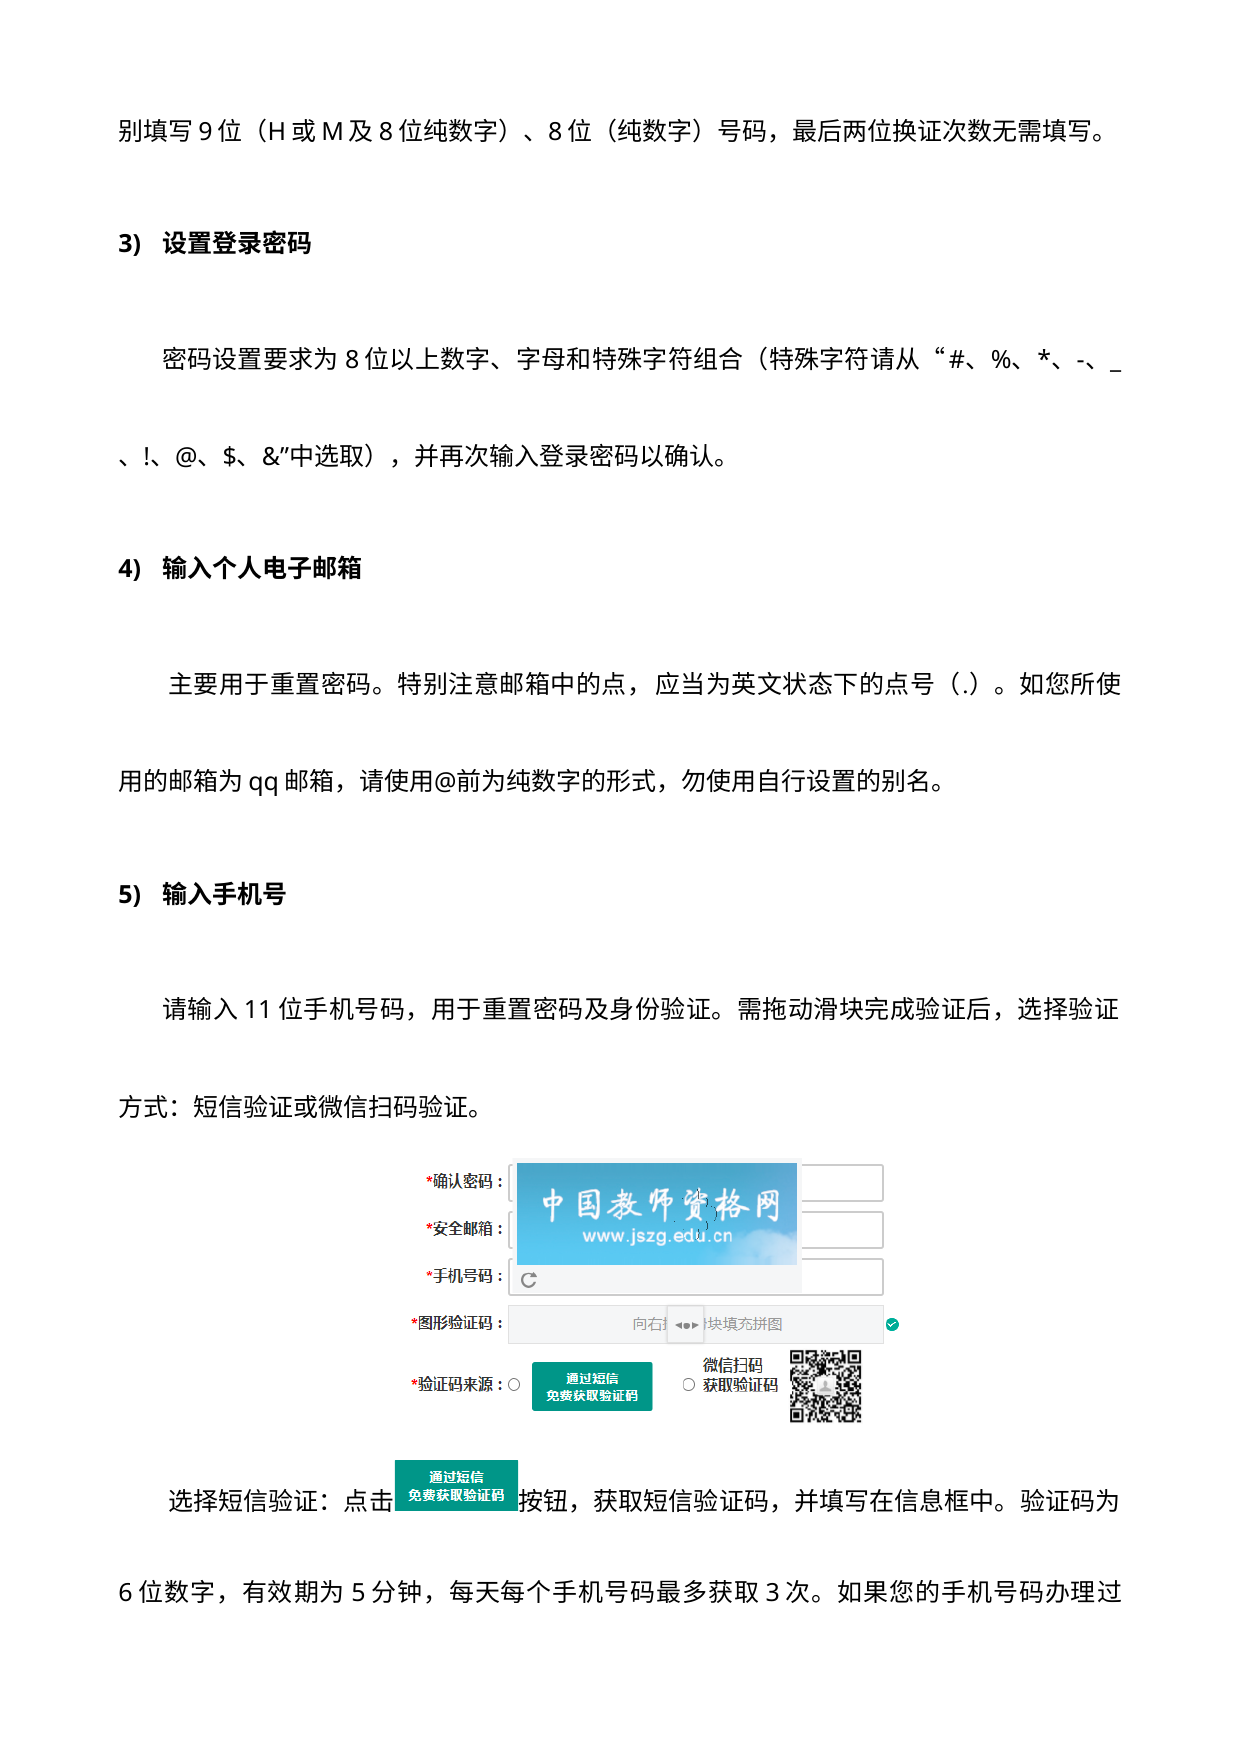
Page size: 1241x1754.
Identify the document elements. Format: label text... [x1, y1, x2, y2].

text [118, 1461, 1122, 1623]
subtitle 输入个人电子邮箱 [118, 534, 1122, 599]
subtitle 输入手机号 [118, 860, 1122, 925]
text 主要用于重置密码。特别注意邮箱中的点，应当为英文状态下的点号（.）。如您所使用的邮箱为qq邮箱，请使用@前为纯数字的形式，勿使用自行设置的别名。 [118, 650, 1122, 812]
picture [388, 1155, 902, 1425]
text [118, 97, 1122, 162]
text 请输入11位手机号码，用于重置密码及身份验证。需拖动滑块完成验证后，选择验证方式：短信验证或微信扫码验证。 [118, 975, 1122, 1138]
subtitle 设置登录密码 [118, 209, 1122, 274]
text 密码设置要求为8位以上数字、字母和特殊字符组合（特殊字符请从“#、%、*、-、_ 、!、@、$、&”中选取），并再次输入登录密码以确认。 [118, 325, 1122, 487]
picture [394, 1460, 519, 1511]
